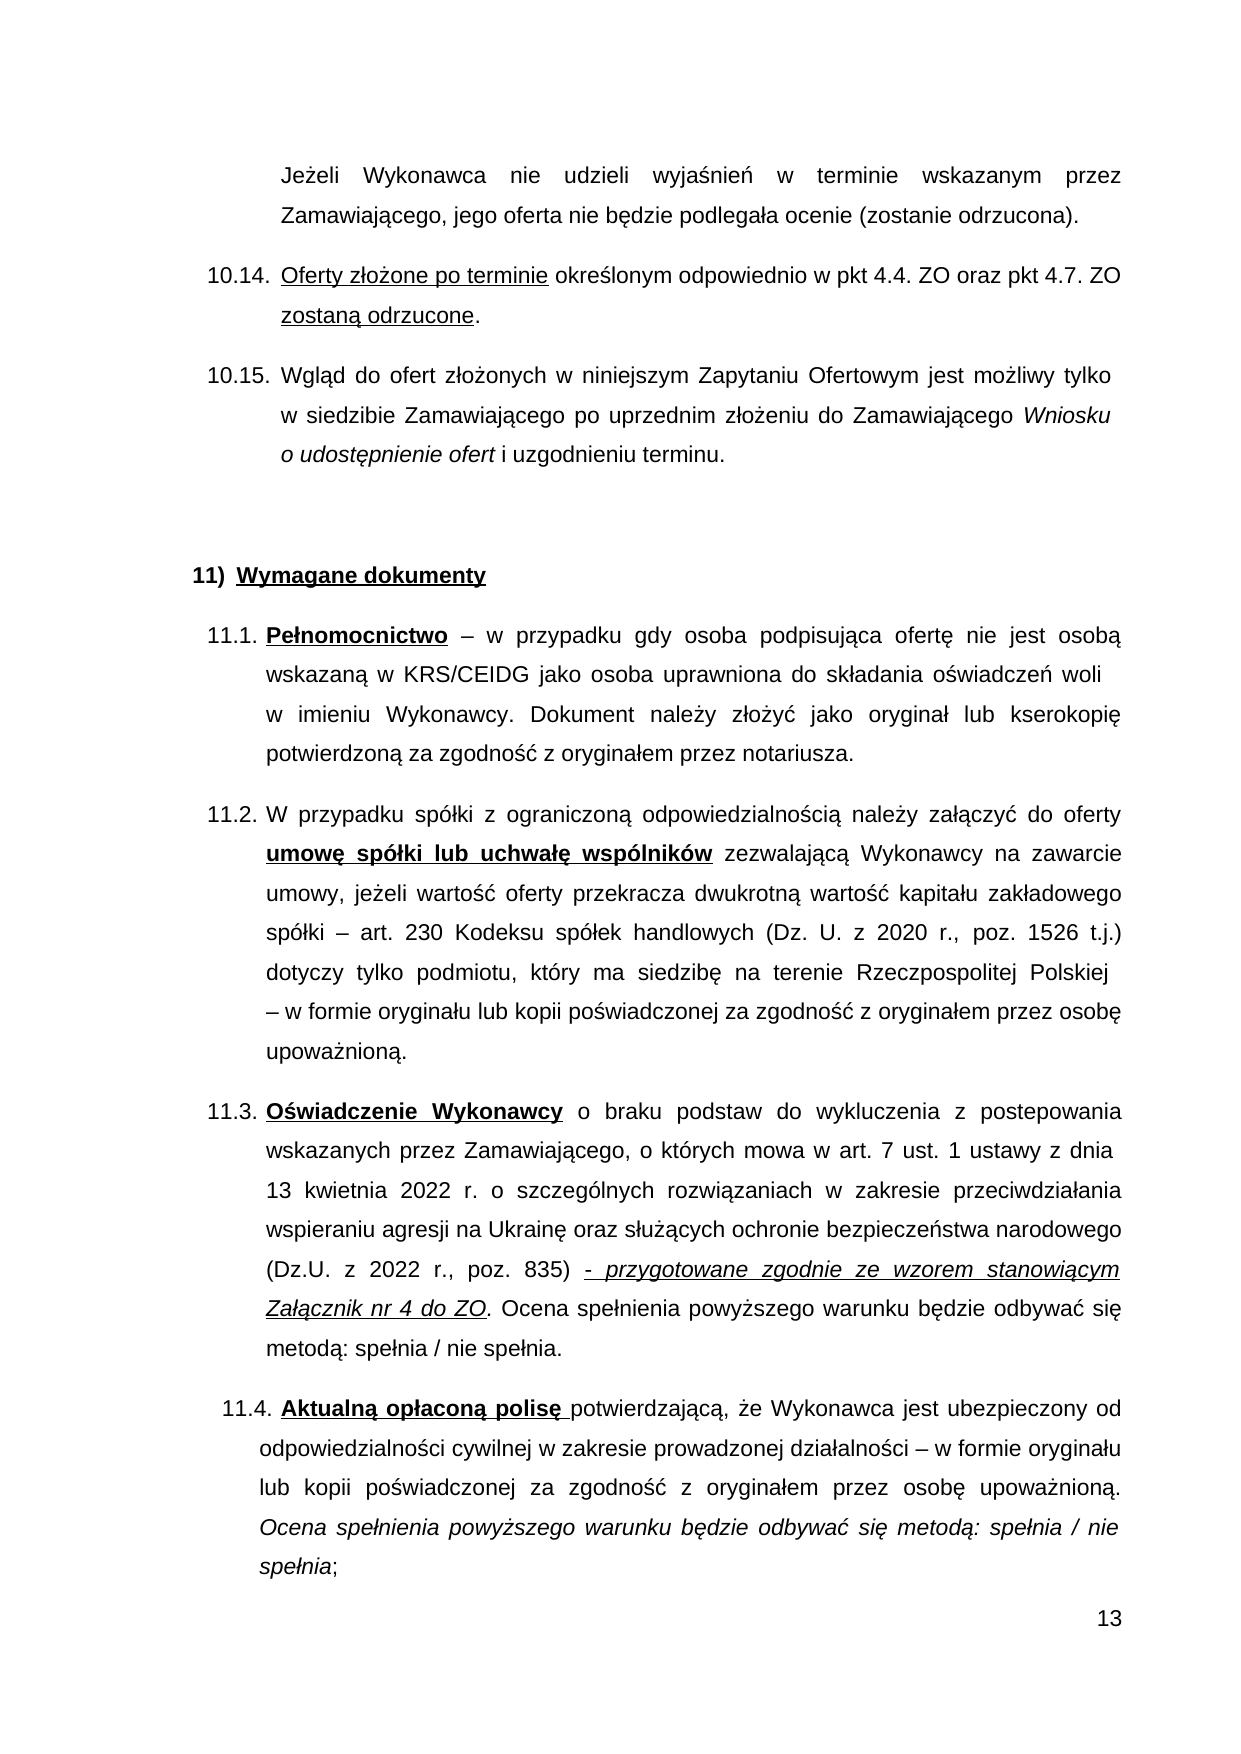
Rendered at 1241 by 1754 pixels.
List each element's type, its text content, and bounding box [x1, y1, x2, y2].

list Aktualną opłaconą polisę potwierdzającą, że Wykonawca jest ubezpieczony od odpowiedzialności cywilnej w zakresie prowadzonej działalności – w formie oryginału lub kopii poświadczonej za zgodność z oryginałem przez osobę upoważnioną. Ocena spełnienia powyższego warunku będzie odbywać się metodą: spełnia / nie spełnia; [222, 1395, 1122, 1579]
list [207, 162, 1122, 228]
list Wymagane dokumenty [192, 562, 1122, 588]
list Wgląd do ofert złożonych w niniejszym Zapytaniu Ofertowym jest możliwy tylko w siedzibie Zamawiającego po uprzednim złożeniu do Zamawiającego Wniosku o udostępnienie ofert i uzgodnieniu terminu. [207, 362, 1122, 467]
list W przypadku spółki z ograniczoną odpowiedzialnością należy załączyć do oferty umowę spółki lub uchwałę wspólników zezwalającą Wykonawcy na zawarcie umowy, jeżeli wartość oferty przekracza dwukrotną wartość kapitału zakładowego spółki – art. 230 Kodeksu spółek handlowych (Dz. U. z 2020 r., poz. 1526 t.j.) dotyczy tylko podmiotu, który ma siedzibę na terenie Rzeczpospolitej Polskiej – w formie oryginału lub kopii poświadczonej za zgodność z oryginałem przez osobę upoważnioną. [207, 801, 1122, 1064]
list Oferty złożone po terminie określonym odpowiednio w pkt 4.4. ZO oraz pkt 4.7. ZO zostaną odrzucone. [207, 262, 1122, 328]
list Oświadczenie Wykonawcy o braku podstaw do wykluczenia z postepowania wskazanych przez Zamawiającego, o których mowa w art. 7 ust. 1 ustawy z dnia 13 kwietnia 2022 r. o szczególnych rozwiązaniach w zakresie przeciwdziałania wspieraniu agresji na Ukrainę oraz służących ochronie bezpieczeństwa narodowego (Dz.U. z 2022 r., poz. 835) - przygotowane zgodnie ze wzorem stanowiącym Załącznik nr 4 do ZO. Ocena spełnienia powyższego warunku będzie odbywać się metodą: spełnia / nie spełnia. [207, 1098, 1122, 1361]
list Pełnomocnictwo – w przypadku gdy osoba podpisująca ofertę nie jest osobą wskazaną w KRS/CEIDG jako osoba uprawniona do składania oświadczeń woli w imieniu Wykonawcy. Dokument należy złożyć jako oryginał lub kserokopię potwierdzoną za zgodność z oryginałem przez notariusza. [207, 622, 1122, 767]
